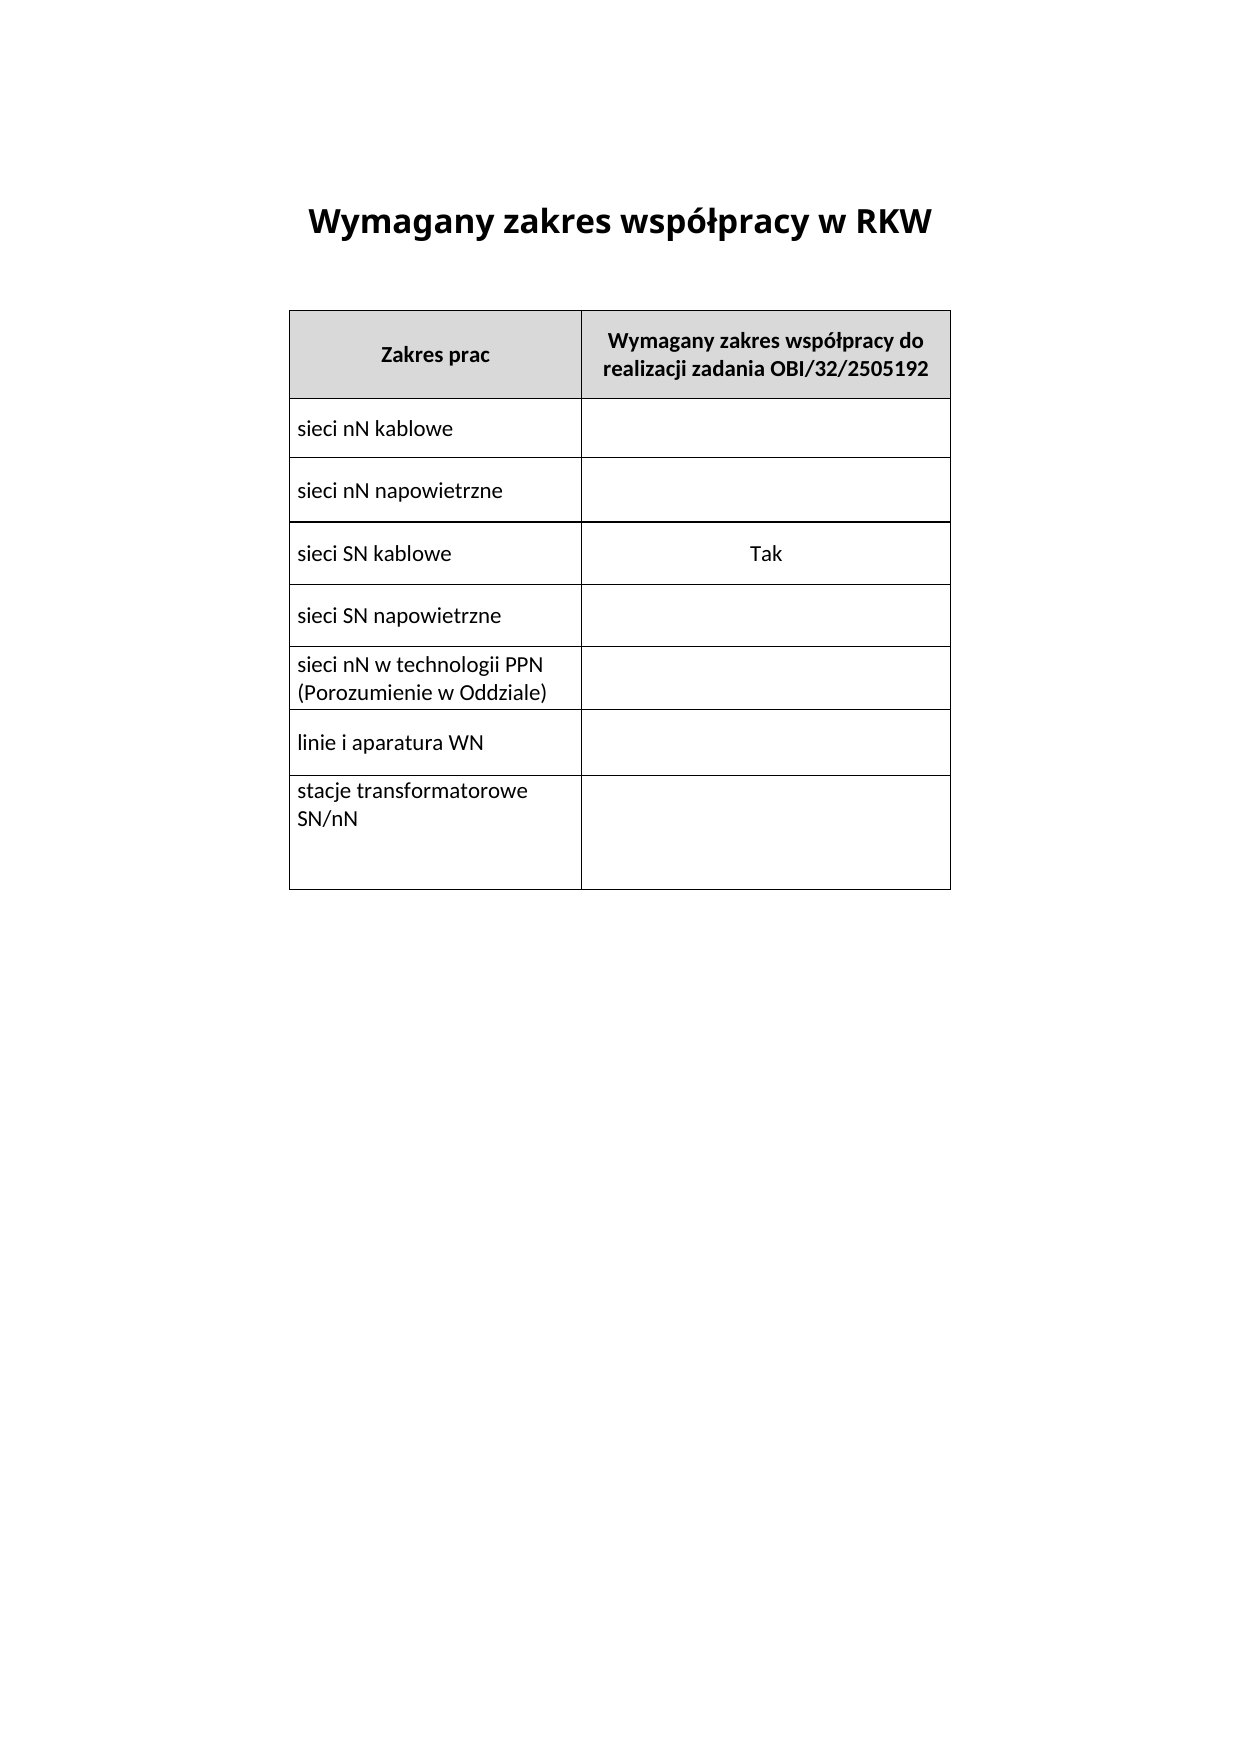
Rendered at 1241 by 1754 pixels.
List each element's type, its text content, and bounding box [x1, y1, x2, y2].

table_header Wymagany zakres współpracy do realizacji zadania OBI/32/2505192 [582, 311, 950, 398]
subtitle Wymagany zakres współpracy w RKW [148, 198, 1093, 243]
table_cell [582, 647, 950, 708]
table_header Zakres prac [290, 311, 581, 398]
table_cell sieci SN kablowe [290, 523, 581, 584]
table_cell sieci nN kablowe [290, 399, 581, 457]
table_cell sieci nN w technologii PPN (Porozumienie w Oddziale) [290, 647, 581, 708]
table_cell sieci nN napowietrzne [290, 458, 581, 521]
table_cell Tak [582, 523, 950, 584]
table_cell linie i aparatura WN [290, 710, 581, 775]
table_cell [582, 399, 950, 457]
table_cell sieci SN napowietrzne [290, 585, 581, 646]
table_cell [582, 776, 950, 888]
table_cell [582, 585, 950, 646]
table_cell stacje transformatorowe SN/nN [290, 776, 581, 888]
table_cell [582, 458, 950, 521]
table_cell [582, 710, 950, 775]
